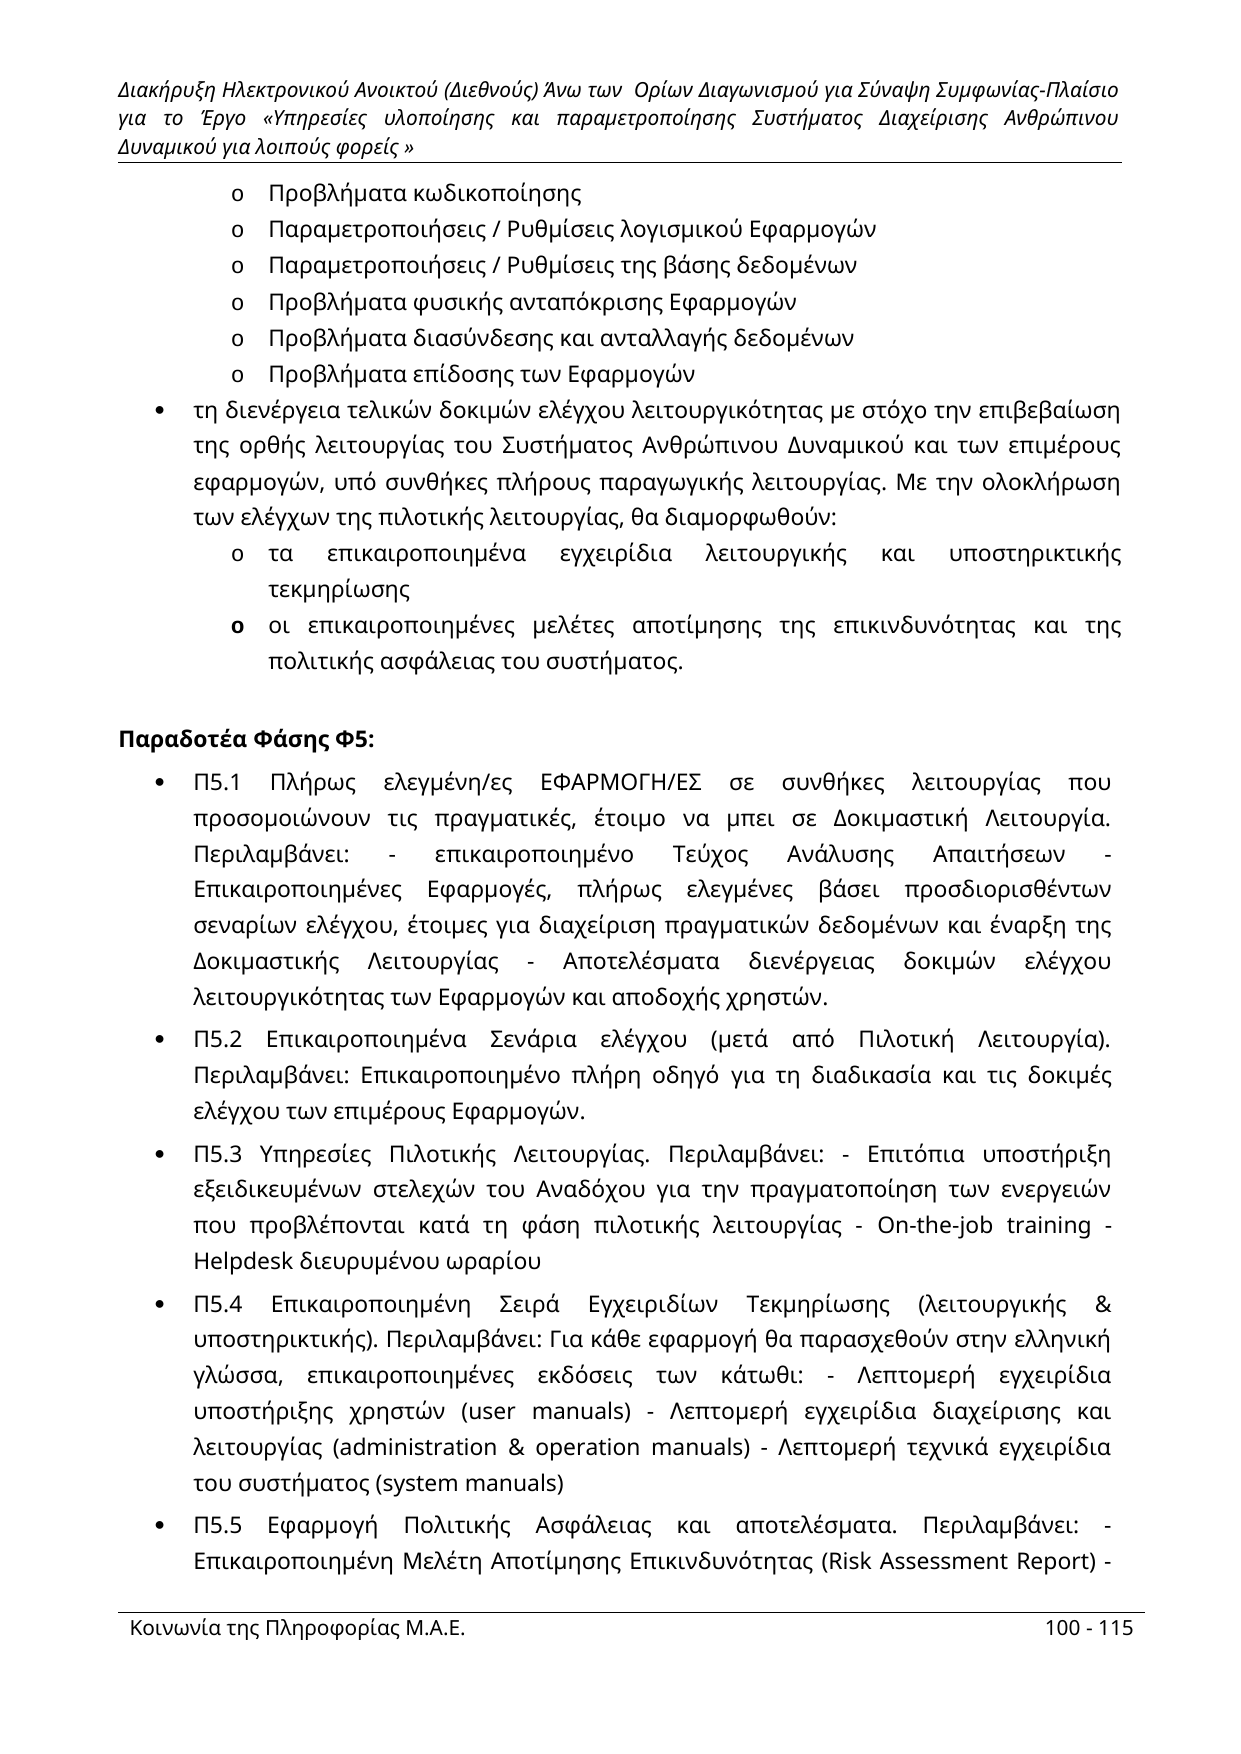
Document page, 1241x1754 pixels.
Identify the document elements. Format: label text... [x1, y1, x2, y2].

list Προβλήματα διασύνδεσης και ανταλλαγής δεδομένων [231, 321, 1122, 353]
list Π5.4 Επικαιροποιημένη Σειρά Εγχειριδίων Τεκμηρίωσης (λειτουργικής & υποστηρικτικής). Περιλαμβάνει: Για κάθε εφαρμογή θα παρασχεθούν στην ελληνική γλώσσα, επικαιροποιημένες εκδόσεις των κάτωθι: - Λεπτομερή εγχειρίδια υποστήριξης χρηστών (user manuals) - Λεπτομερή εγχειρίδια διαχείρισης και λειτουργίας (administration & operation manuals) - Λεπτομερή τεχνικά εγχειρίδια του συστήματος (system manuals) [156, 1287, 1112, 1498]
list Παραμετροποιήσεις / Ρυθμίσεις της βάσης δεδομένων [231, 249, 1122, 281]
list τα επικαιροποιημένα εγχειρίδια λειτουργικής και υποστηρικτικής τεκμηρίωσης [231, 537, 1122, 604]
list τη διενέργεια τελικών δοκιμών ελέγχου λειτουργικότητας με στόχο την επιβεβαίωση της ορθής λειτουργίας του Συστήματος Ανθρώπινου Δυναμικού και των επιμέρους εφαρμογών, υπό συνθήκες πλήρους παραγωγικής λειτουργίας. Με την ολοκλήρωση των ελέγχων της πιλοτικής λειτουργίας, θα διαμορφωθούν: [156, 393, 1122, 533]
list οι επικαιροποιημένες μελέτες αποτίμησης της επικινδυνότητας και της πολιτικής ασφάλειας του συστήματος. [231, 609, 1122, 677]
list Παραμετροποιήσεις / Ρυθμίσεις λογισμικού Εφαρμογών [231, 213, 1122, 245]
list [156, 1509, 1112, 1577]
list Π5.1 Πλήρως ελεγμένη/ες ΕΦΑΡΜΟΓΗ/ΕΣ σε συνθήκες λειτουργίας που προσομοιώνουν τις πραγματικές, έτοιμο να μπει σε Δοκιμαστική Λειτουργία. Περιλαμβάνει: - επικαιροποιημένο Τεύχος Ανάλυσης Απαιτήσεων - Επικαιροποιημένες Εφαρμογές, πλήρως ελεγμένες βάσει προσδιορισθέντων σεναρίων ελέγχου, έτοιμες για διαχείριση πραγματικών δεδομένων και έναρξη της Δοκιμαστικής Λειτουργίας - Αποτελέσματα διενέργειας δοκιμών ελέγχου λειτουργικότητας των Εφαρμογών και αποδοχής χρηστών. [156, 766, 1112, 1012]
text Παραδοτέα Φάσης Φ5: [118, 723, 1112, 755]
list Προβλήματα φυσικής ανταπόκρισης Εφαρμογών [231, 285, 1122, 317]
list Προβλήματα κωδικοποίησης [231, 177, 1122, 209]
list Π5.3 Υπηρεσίες Πιλοτικής Λειτουργίας. Περιλαμβάνει: - Επιτόπια υποστήριξη εξειδικευμένων στελεχών του Αναδόχου για την πραγματοποίηση των ενεργειών που προβλέπονται κατά τη φάση πιλοτικής λειτουργίας - On-the-job training - Helpdesk διευρυμένου ωραρίου [156, 1137, 1112, 1277]
list Π5.2 Επικαιροποιημένα Σενάρια ελέγχου (μετά από Πιλοτική Λειτουργία). Περιλαμβάνει: Επικαιροποιημένο πλήρη οδηγό για τη διαδικασία και τις δοκιμές ελέγχου των επιμέρους Εφαρμογών. [156, 1023, 1112, 1127]
list Προβλήματα επίδοσης των Εφαρμογών [231, 357, 1122, 389]
